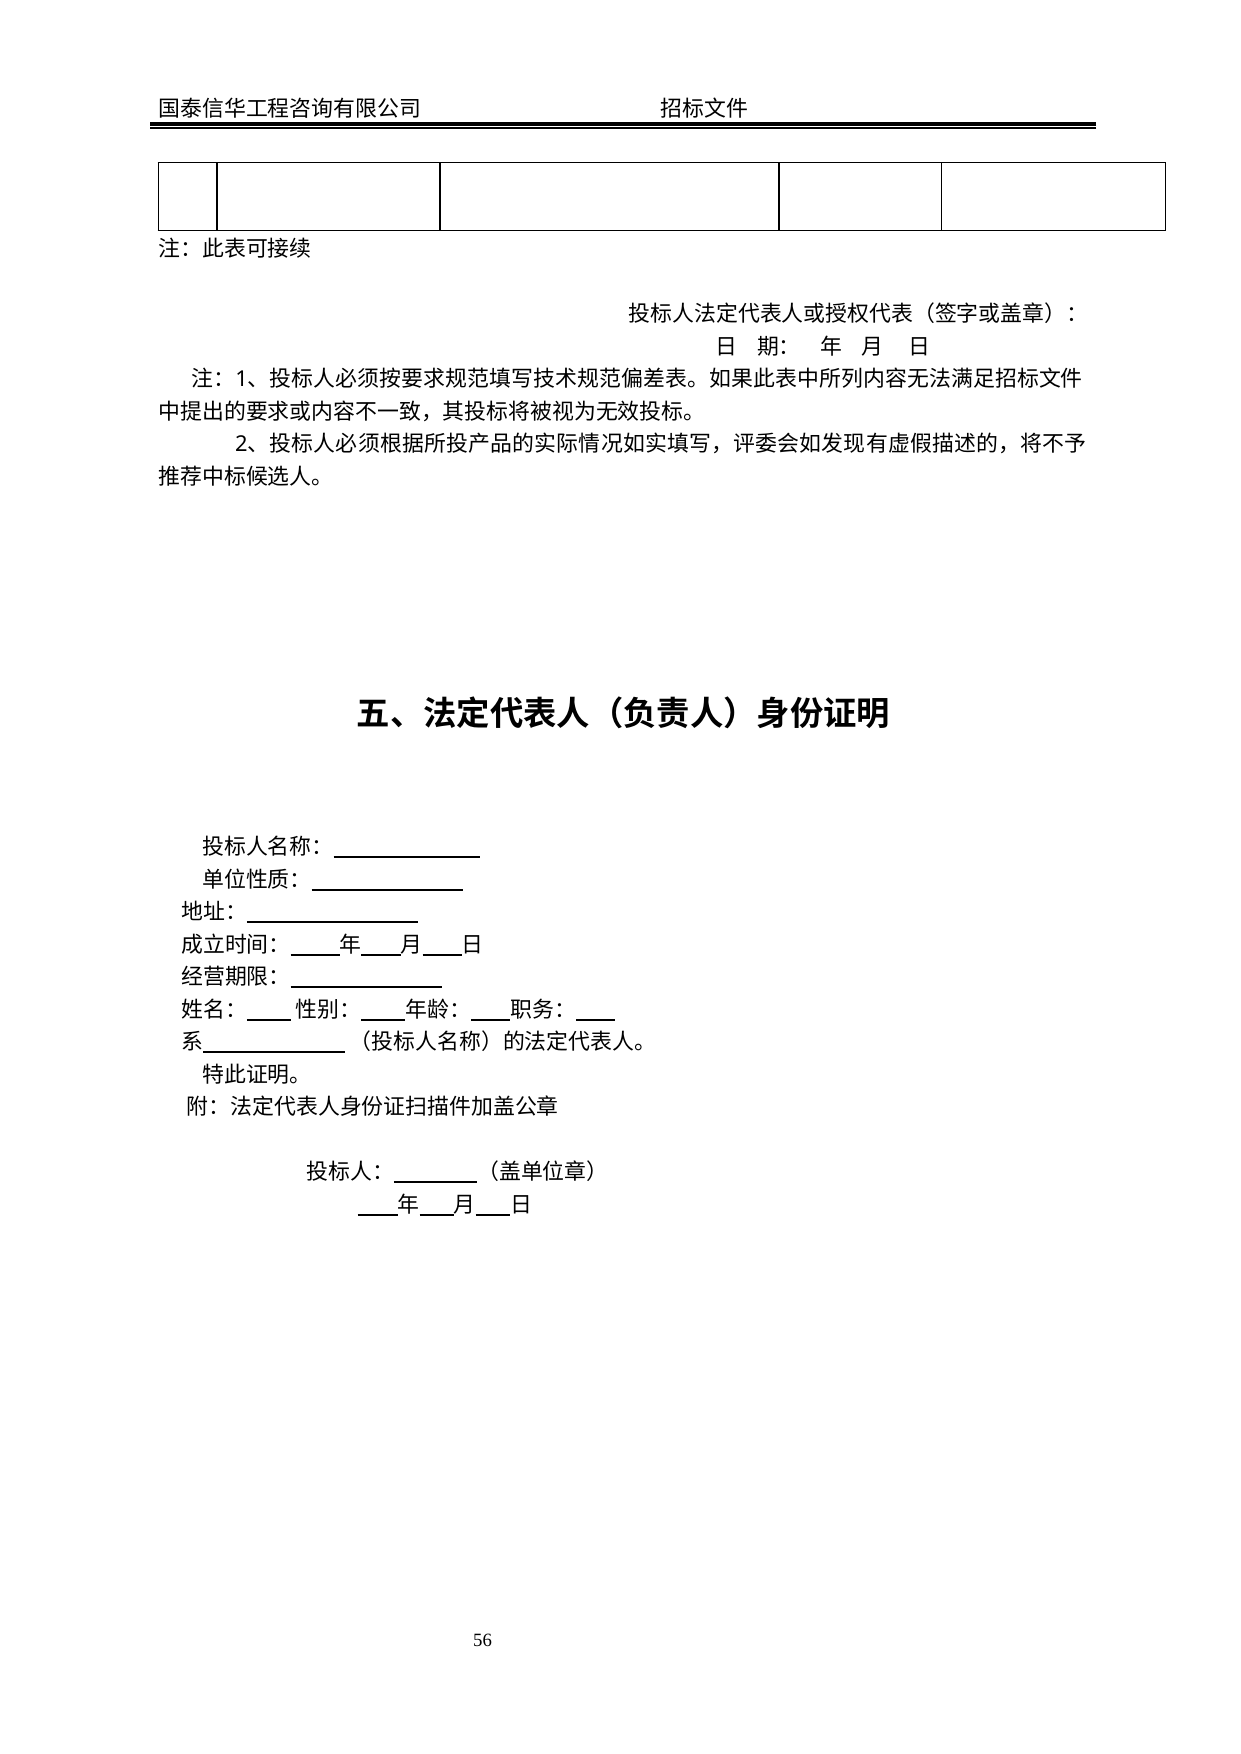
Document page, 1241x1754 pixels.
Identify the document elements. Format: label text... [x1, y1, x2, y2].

table_cell [159, 163, 216, 230]
table_cell [942, 163, 1165, 230]
text 日 期： 年 月 日 [158, 328, 1035, 361]
text 年 月 日 [158, 1186, 1088, 1219]
table_cell [218, 163, 439, 230]
text 2、投标人必须根据所投产品的实际情况如实填写，评委会如发现有虚假描述的，将不予推荐中标候选人。 [158, 426, 1088, 491]
text 附：法定代表人身份证扫描件加盖公章 [158, 1089, 1088, 1121]
text 系 （投标人名称）的法定代表人。 [158, 1024, 1088, 1056]
text 投标人： （盖单位章） [158, 1154, 1088, 1186]
text 成立时间： 年 月 日 [158, 926, 1088, 959]
text 注：1、投标人必须按要求规范填写技术规范偏差表。如果此表中所列内容无法满足招标文件中提出的要求或内容不一致，其投标将被视为无效投标。 [158, 361, 1085, 426]
text 单位性质： [158, 861, 1088, 894]
text 经营期限： [158, 959, 1088, 991]
text 地址： [158, 894, 1088, 926]
text 姓名： 性别： 年龄： 职务： [158, 991, 1088, 1024]
text 特此证明。 [158, 1056, 1088, 1089]
text 注：此表可接续 [158, 231, 1088, 263]
table_cell [780, 163, 941, 230]
text 投标人名称： [158, 829, 1088, 861]
subtitle 五、法定代表人（负责人）身份证明 [158, 678, 1088, 743]
table_cell [441, 163, 778, 230]
text 投标人法定代表人或授权代表（签字或盖章）： [158, 296, 1088, 328]
